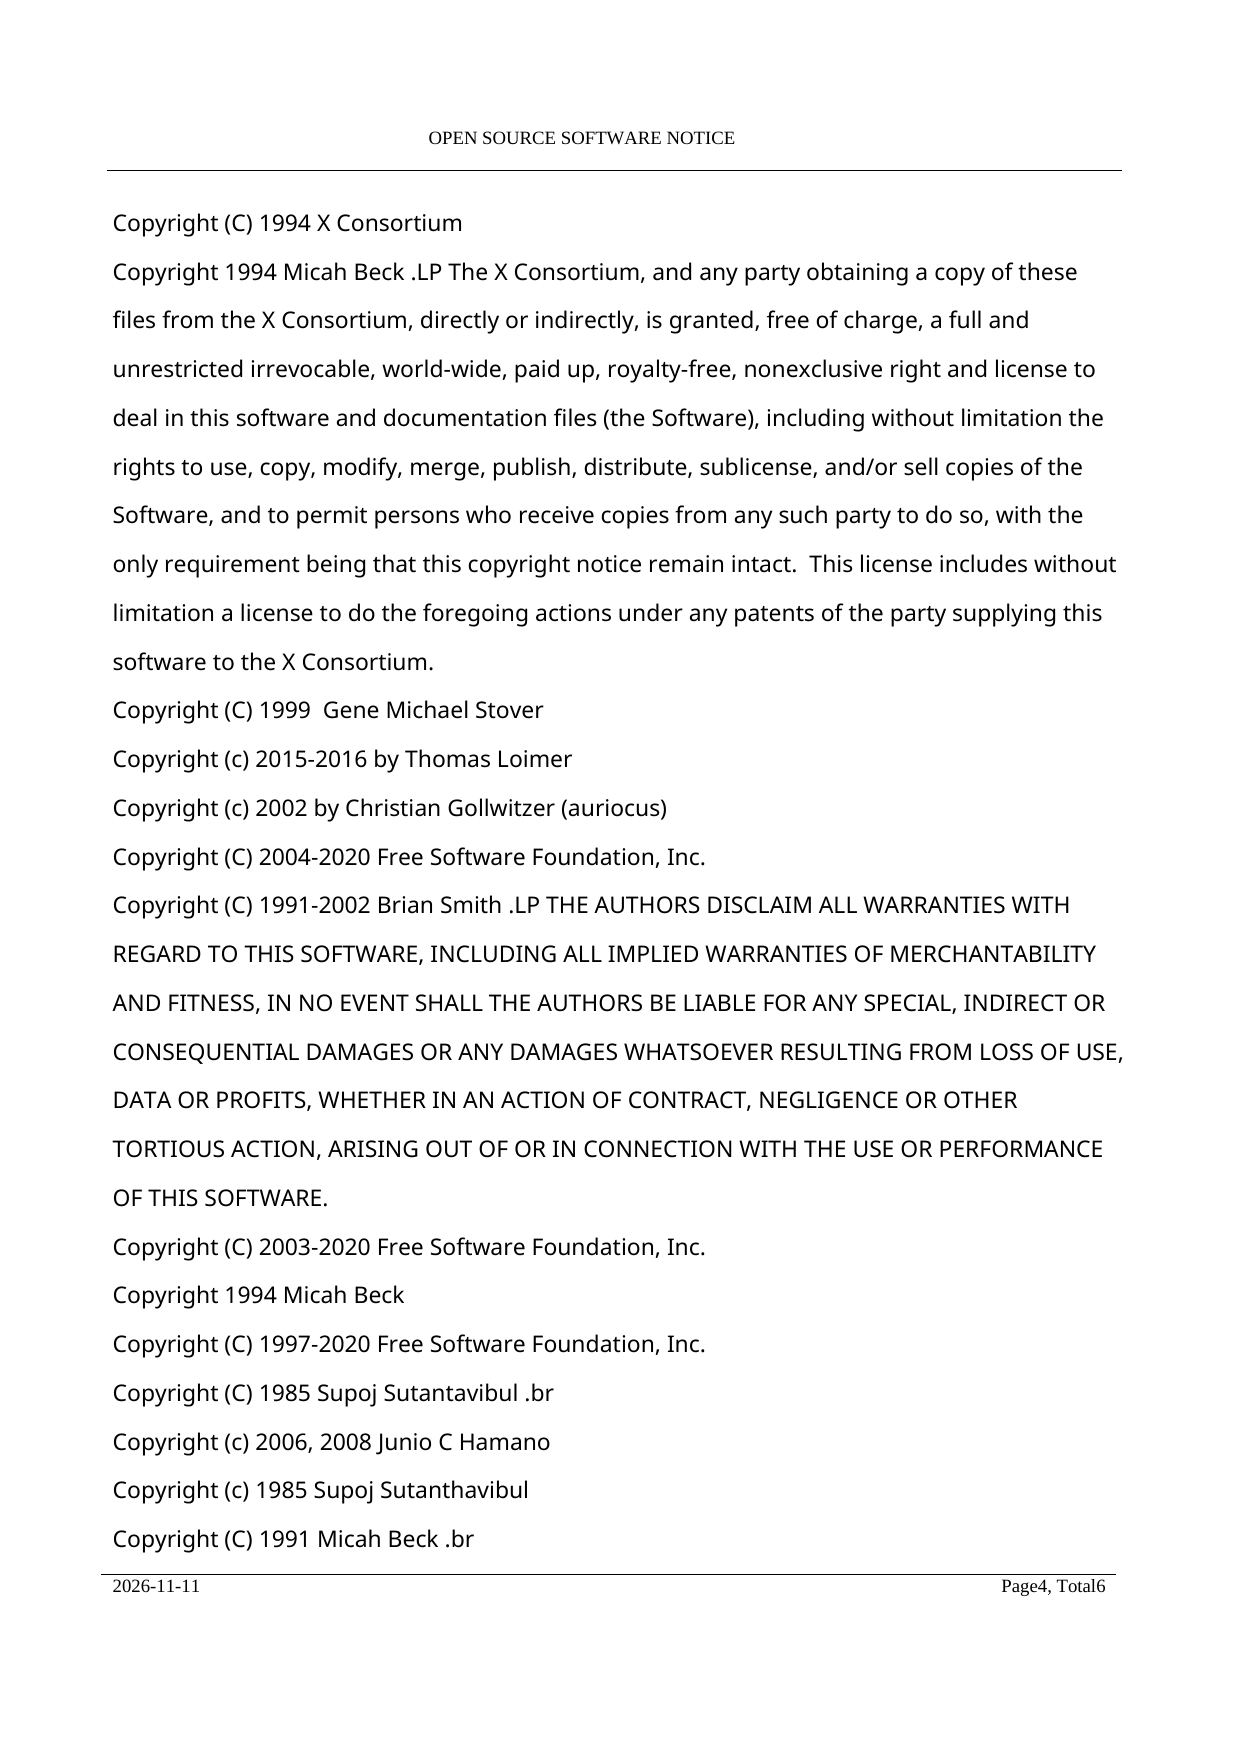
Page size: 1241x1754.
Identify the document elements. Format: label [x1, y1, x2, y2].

text [112, 206, 1128, 1555]
